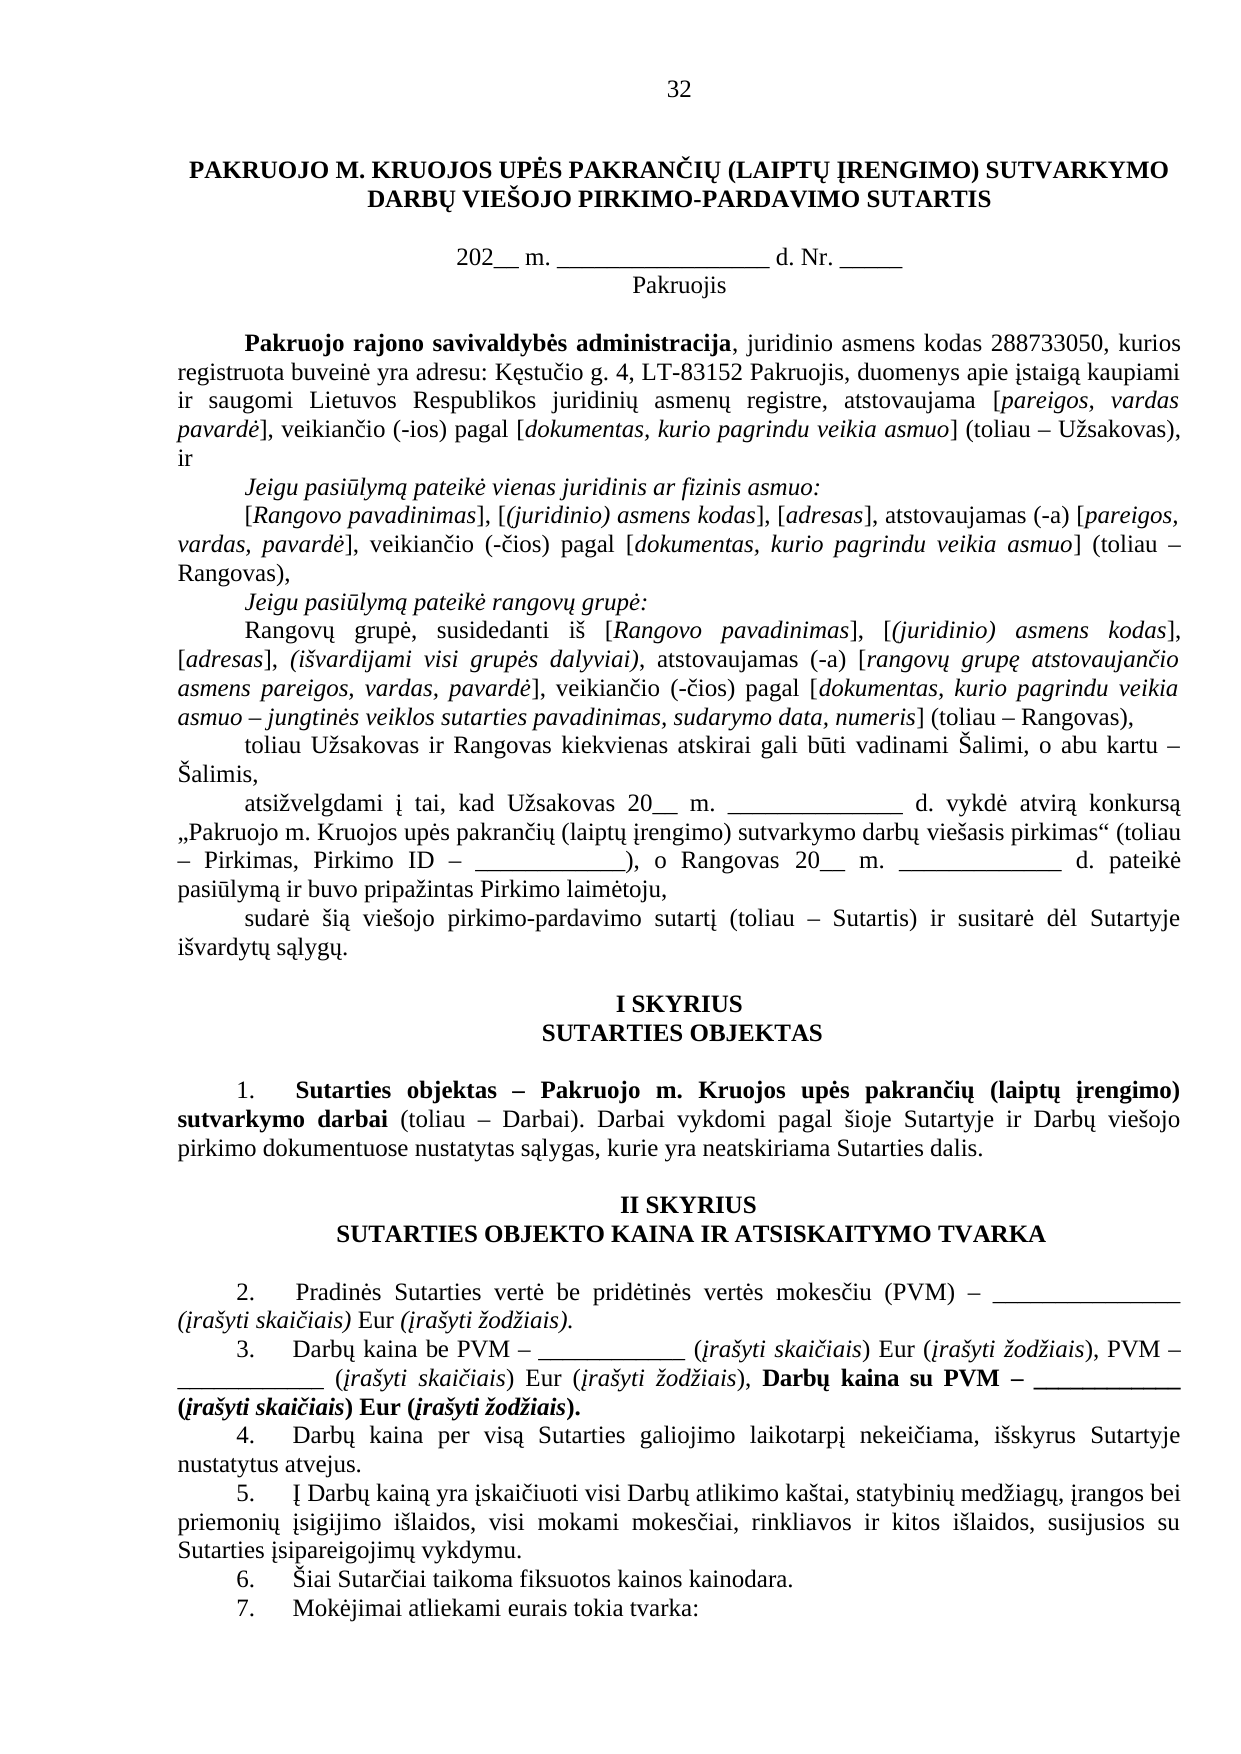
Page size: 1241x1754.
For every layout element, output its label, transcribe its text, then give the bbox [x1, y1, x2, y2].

list Darbų kaina be PVM – ____________ (įrašyti skaičiais) Eur (įrašyti žodžiais), PVM – ____________ (įrašyti skaičiais) Eur (įrašyti žodžiais), Darbų kaina su PVM – ____________ (įrašyti skaičiais) Eur (įrašyti žodžiais). [177, 1334, 1181, 1420]
list Sutarties objektas – Pakruojo m. Kruojos upės pakrančių (laiptų įrengimo) sutvarkymo darbai (toliau – Darbai). Darbai vykdomi pagal šioje Sutartyje ir Darbų viešojo pirkimo dokumentuose nustatytas sąlygas, kurie yra neatskiriama Sutarties dalis. [177, 1075, 1181, 1162]
text Rangovų grupė, susidedanti iš [Rangovo pavadinimas], [(juridinio) asmens kodas], [adresas], (išvardijami visi grupės dalyviai), atstovaujamas (-a) [rangovų grupę atstovaujančio asmens pareigos, vardas, pavardė], veikiančio (-čios) pagal [dokumentas, kurio pagrindu veikia asmuo – jungtinės veiklos sutarties pavadinimas, sudarymo data, numeris] (toliau – Rangovas), [177, 615, 1181, 730]
text toliau Užsakovas ir Rangovas kiekvienas atskirai gali būti vadinami Šalimi, o abu kartu – Šalimis, [177, 730, 1181, 788]
text Pakruojo m. Kruojos upės pakrančių (laiptų įrengimo) sutvarkymo darbų VIEŠOJO pirkimo-PARDAVIMO SUTARTIS [177, 155, 1181, 213]
text I SKYRIUS [177, 989, 1181, 1018]
text SUTARTIES OBJEKTAS [177, 1018, 1181, 1047]
list Šiai Sutarčiai taikoma fiksuotos kainos kainodara. [177, 1564, 1181, 1593]
text Pakruojo rajono savivaldybės administracija, juridinio asmens kodas 288733050, kurios registruota buveinė yra adresu: Kęstučio g. 4, LT-83152 Pakruojis, duomenys apie įstaigą kaupiami ir saugomi Lietuvos Respublikos juridinių asmenų registre, atstovaujama [pareigos, vardas pavardė], veikiančio (-ios) pagal [dokumentas, kurio pagrindu veikia asmuo] (toliau – Užsakovas), ir [177, 328, 1181, 472]
text atsižvelgdami į tai, kad Užsakovas 20__ m. ______________ d. vykdė atvirą konkursą „Pakruojo m. Kruojos upės pakrančių (laiptų įrengimo) sutvarkymo darbų viešasis pirkimas“ (toliau – Pirkimas, Pirkimo ID – ____________), o Rangovas 20__ m. _____________ d. pateikė pasiūlymą ir buvo pripažintas Pirkimo laimėtoju, [177, 788, 1181, 903]
text II SKYRIUS [177, 1190, 1199, 1219]
list Darbų kaina per visą Sutarties galiojimo laikotarpį nekeičiama, išskyrus Sutartyje nustatytus atvejus. [177, 1420, 1181, 1478]
list Pradinės Sutarties vertė be pridėtinės vertės mokesčiu (PVM) – _______________ (įrašyti skaičiais) Eur (įrašyti žodžiais). [177, 1277, 1181, 1334]
list Į Darbų kainą yra įskaičiuoti visi Darbų atlikimo kaštai, statybinių medžiagų, įrangos bei priemonių įsigijimo išlaidos, visi mokami mokesčiai, rinkliavos ir kitos išlaidos, susijusios su Sutarties įsipareigojimų vykdymu. [177, 1478, 1181, 1564]
text sudarė šią viešojo pirkimo-pardavimo sutartį (toliau – Sutartis) ir susitarė dėl Sutartyje išvardytų sąlygų. [177, 903, 1181, 960]
text SUTARTIES OBJEKTO KAINA IR ATSISKAITYMO TVARKA [177, 1219, 1199, 1248]
text 202__ m. _________________ d. Nr. _____ [177, 242, 1181, 270]
text Pakruojis [177, 270, 1181, 299]
text Jeigu pasiūlymą pateikė rangovų grupė: [177, 587, 1181, 615]
text Jeigu pasiūlymą pateikė vienas juridinis ar fizinis asmuo: [177, 472, 1181, 500]
text [Rangovo pavadinimas], [(juridinio) asmens kodas], [adresas], atstovaujamas (-a) [pareigos, vardas, pavardė], veikiančio (-čios) pagal [dokumentas, kurio pagrindu veikia asmuo] (toliau – Rangovas), [177, 500, 1181, 587]
list Mokėjimai atliekami eurais tokia tvarka: [177, 1593, 1181, 1622]
